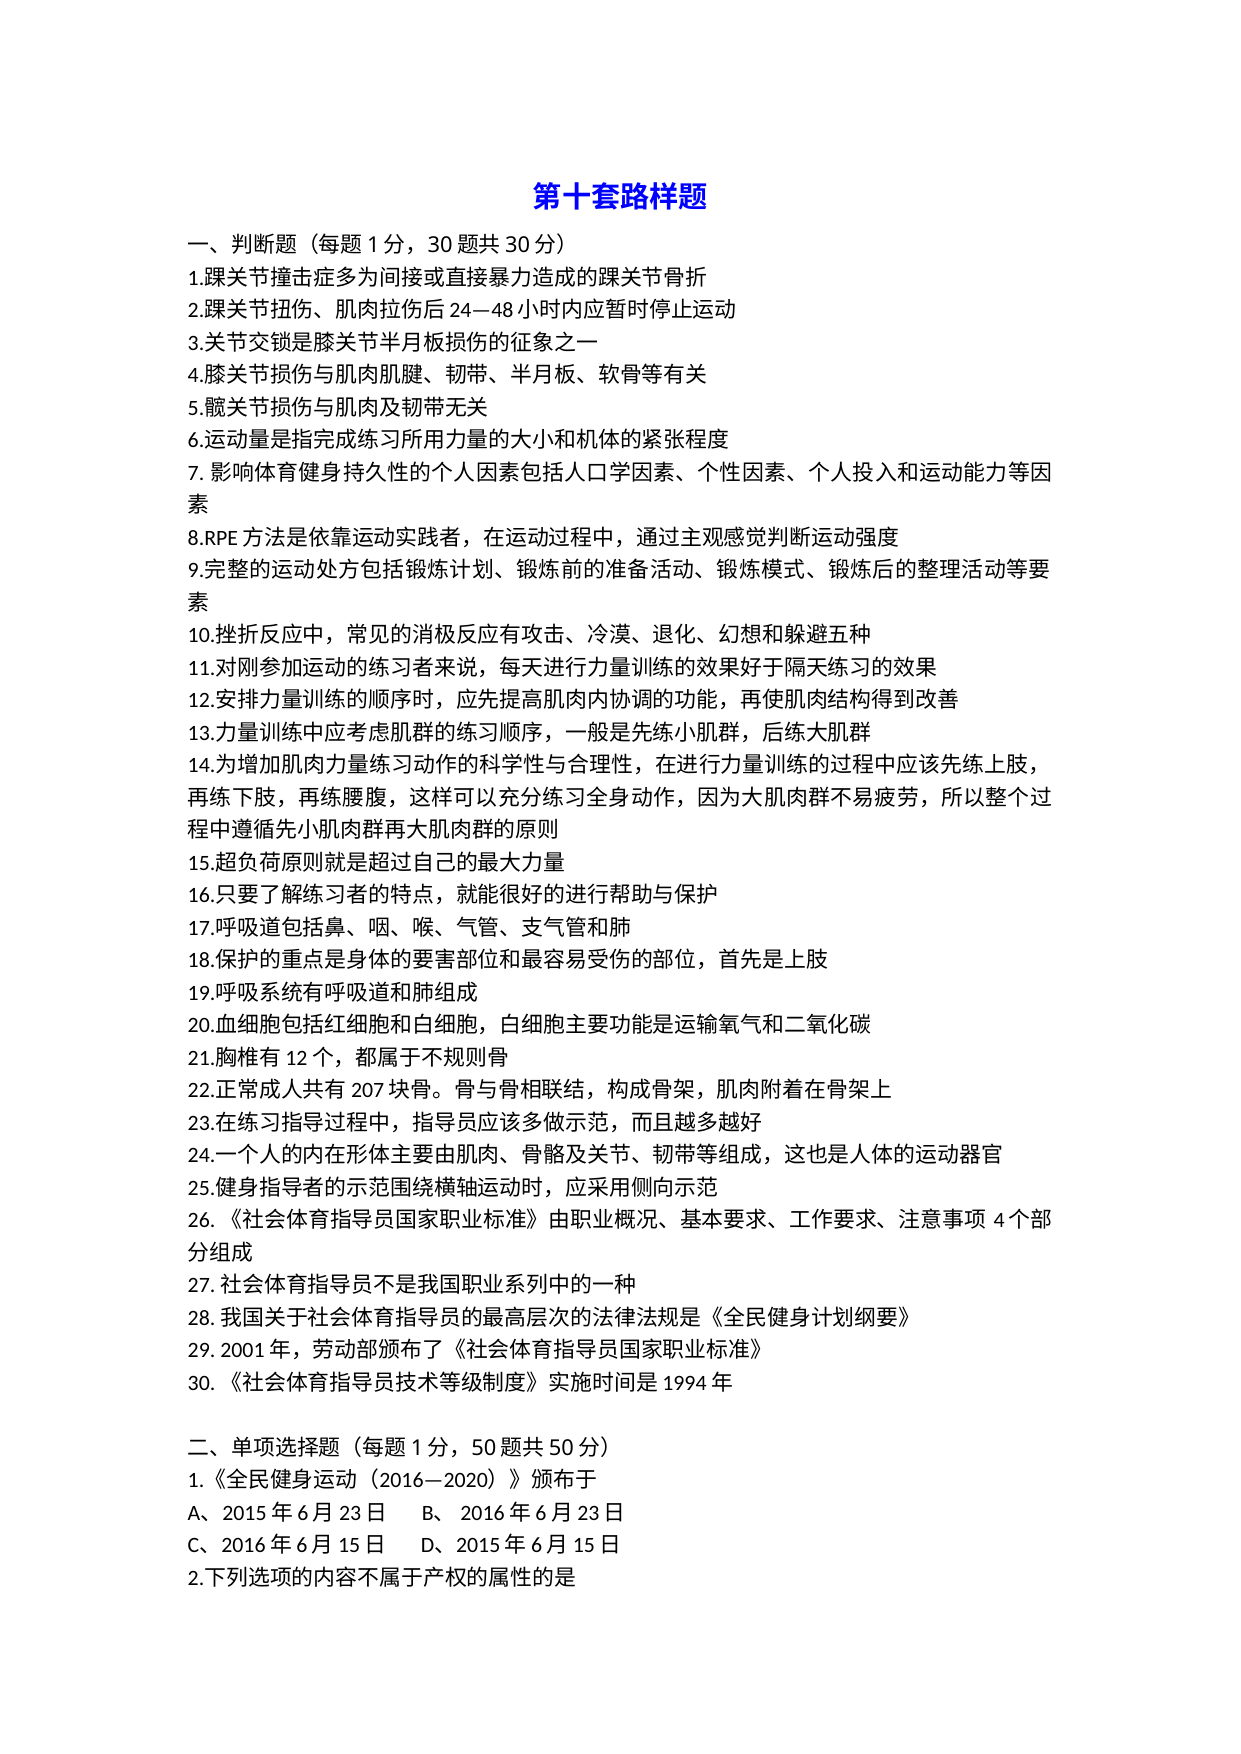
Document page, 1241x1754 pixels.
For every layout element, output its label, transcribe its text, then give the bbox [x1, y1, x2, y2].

text 2.下列选项的内容不属于产权的属性的是 [187, 1559, 1053, 1592]
text 24.一个人的内在形体主要由肌肉、骨骼及关节、韧带等组成，这也是人体的运动器官 [187, 1137, 1053, 1169]
text 26. 《社会体育指导员国家职业标准》由职业概况、基本要求、工作要求、注意事项4个部分组成 [187, 1202, 1053, 1267]
text 22.正常成人共有207块骨。骨与骨相联结，构成骨架，肌肉附着在骨架上 [187, 1072, 1053, 1104]
text 25.健身指导者的示范围绕横轴运动时，应采用侧向示范 [187, 1169, 1053, 1202]
text 12.安排力量训练的顺序时，应先提高肌肉内协调的功能，再使肌肉结构得到改善 [187, 682, 1053, 714]
text 9.完整的运动处方包括锻炼计划、锻炼前的准备活动、锻炼模式、锻炼后的整理活动等要素 [187, 552, 1053, 617]
text 6.运动量是指完成练习所用力量的大小和机体的紧张程度 [187, 422, 1053, 454]
text 20.血细胞包括红细胞和白细胞，白细胞主要功能是运输氧气和二氧化碳 [187, 1007, 1053, 1039]
text 14.为增加肌肉力量练习动作的科学性与合理性，在进行力量训练的过程中应该先练上肢，再练下肢，再练腰腹，这样可以充分练习全身动作，因为大肌肉群不易疲劳，所以整个过程中遵循先小肌肉群再大肌肉群的原则 [187, 747, 1053, 844]
text 3.关节交锁是膝关节半月板损伤的征象之一 [187, 324, 1053, 357]
text 5.髋关节损伤与肌肉及韧带无关 [187, 389, 1053, 422]
text 15.超负荷原则就是超过自己的最大力量 [187, 844, 1053, 877]
text 1.《全民健身运动（2016—2020）》颁布于 [187, 1462, 1053, 1494]
text 28. 我国关于社会体育指导员的最高层次的法律法规是《全民健身计划纲要》 [187, 1299, 1053, 1332]
text 10.挫折反应中，常见的消极反应有攻击、冷漠、退化、幻想和躲避五种 [187, 617, 1053, 649]
text 第十套路样题 [187, 162, 1053, 227]
text 二、单项选择题（每题1分，50题共50分） [187, 1429, 1053, 1462]
text 8.RPE方法是依靠运动实践者，在运动过程中，通过主观感觉判断运动强度 [187, 519, 1053, 552]
text A、2015年6月23日 B、 2016年6月23日 [187, 1494, 1053, 1527]
text 27. 社会体育指导员不是我国职业系列中的一种 [187, 1267, 1053, 1299]
text 21.胸椎有12个，都属于不规则骨 [187, 1039, 1053, 1072]
text 7. 影响体育健身持久性的个人因素包括人口学因素、个性因素、个人投入和运动能力等因素 [187, 454, 1053, 519]
text 30. 《社会体育指导员技术等级制度》实施时间是1994年 [187, 1364, 1053, 1397]
text 19.呼吸系统有呼吸道和肺组成 [187, 974, 1053, 1007]
text 2.踝关节扭伤、肌肉拉伤后24—48小时内应暂时停止运动 [187, 292, 1053, 324]
text 18.保护的重点是身体的要害部位和最容易受伤的部位，首先是上肢 [187, 942, 1053, 974]
text 29. 2001年，劳动部颁布了《社会体育指导员国家职业标准》 [187, 1332, 1053, 1364]
text 1.踝关节撞击症多为间接或直接暴力造成的踝关节骨折 [187, 259, 1053, 292]
text 17.呼吸道包括鼻、咽、喉、气管、支气管和肺 [187, 909, 1053, 942]
text 11.对刚参加运动的练习者来说，每天进行力量训练的效果好于隔天练习的效果 [187, 649, 1053, 682]
text 4.膝关节损伤与肌肉肌腱、韧带、半月板、软骨等有关 [187, 357, 1053, 389]
text 23.在练习指导过程中，指导员应该多做示范，而且越多越好 [187, 1104, 1053, 1137]
text 一、判断题（每题1分，30题共30分） [187, 227, 1053, 259]
text 13.力量训练中应考虑肌群的练习顺序，一般是先练小肌群，后练大肌群 [187, 714, 1053, 747]
text C、2016年6月15日 D、2015年6月15日 [187, 1527, 1053, 1559]
text 16.只要了解练习者的特点，就能很好的进行帮助与保护 [187, 877, 1053, 909]
